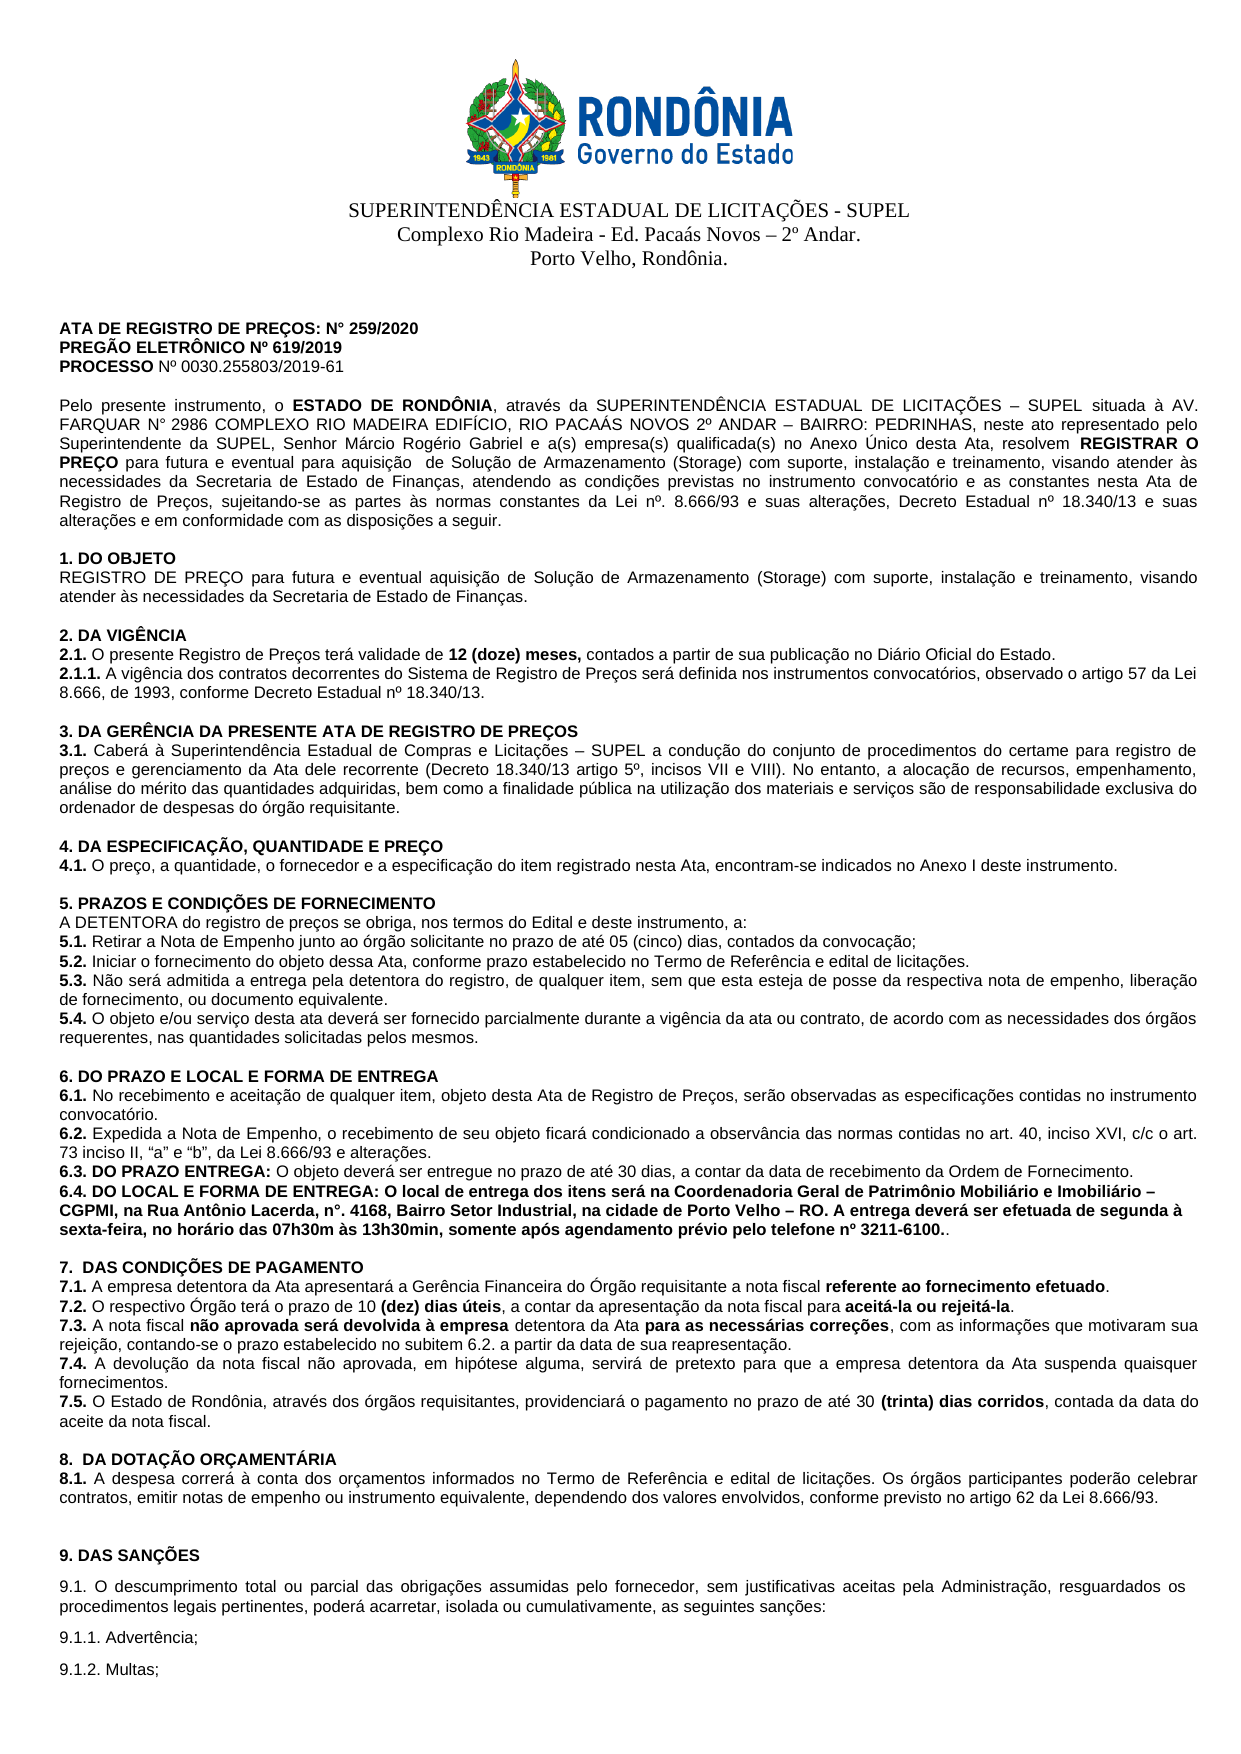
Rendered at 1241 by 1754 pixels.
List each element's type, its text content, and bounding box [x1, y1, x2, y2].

text 6.3. DO PRAZO ENTREGA: O objeto deverá ser entregue no prazo de até 30 dias, a contar da data de recebimento da Ordem de Fornecimento. [59, 1162, 1199, 1181]
text 5.1. Retirar a Nota de Empenho junto ao órgão solicitante no prazo de até 05 (cinco) dias, contados da convocação; [59, 932, 1199, 951]
text 2.1.1. A vigência dos contratos decorrentes do Sistema de Registro de Preços será definida nos instrumentos convocatórios, observado o artigo 57 da Lei 8.666, de 1993, conforme Decreto Estadual nº 18.340/13. [59, 664, 1199, 702]
text 3. DA GERÊNCIA DA PRESENTE ATA DE REGISTRO DE PREÇOS [59, 721, 1199, 741]
text 7.1. A empresa detentora da Ata apresentará a Gerência Financeira do Órgão requisitante a nota fiscal referente ao fornecimento efetuado. [59, 1277, 1199, 1296]
text 5.3. Não será admitida a entrega pela detentora do registro, de qualquer item, sem que esta esteja de posse da respectiva nota de empenho, liberação de fornecimento, ou documento equivalente. [59, 971, 1199, 1009]
text 6. DO PRAZO E LOCAL E FORMA DE ENTREGA [59, 1066, 1199, 1086]
text Porto Velho, Rondônia. [59, 246, 1199, 270]
text 8. DA DOTAÇÃO ORÇAMENTÁRIA [59, 1450, 1199, 1469]
text Complexo Rio Madeira - Ed. Pacaás Novos – 2º Andar. [59, 222, 1199, 246]
text 9.1.1. Advertência; [59, 1628, 1186, 1647]
text 7.4. A devolução da nota fiscal não aprovada, em hipótese alguma, servirá de pretexto para que a empresa detentora da Ata suspenda quaisquer fornecimentos. [59, 1354, 1199, 1392]
text 4. DA ESPECIFICAÇÃO, QUANTIDADE E PREÇO [59, 836, 1199, 856]
picture [465, 59, 793, 198]
text 7.5. O Estado de Rondônia, através dos órgãos requisitantes, providenciará o pagamento no prazo de até 30 (trinta) dias corridos, contada da data do aceite da nota fiscal. [59, 1392, 1199, 1431]
text SUPERINTENDÊNCIA ESTADUAL DE LICITAÇÕES - SUPEL [59, 198, 1199, 222]
text 7.3. A nota fiscal não aprovada será devolvida à empresa detentora da Ata para as necessárias correções, com as informações que motivaram sua rejeição, contando-se o prazo estabelecido no subitem 6.2. a partir da data de sua reapresentação. [59, 1316, 1199, 1354]
text 9. DAS SANÇÕES [59, 1546, 1199, 1565]
text 7.2. O respectivo Órgão terá o prazo de 10 (dez) dias úteis, a contar da apresentação da nota fiscal para aceitá-la ou rejeitá-la. [59, 1296, 1199, 1316]
text 9.1.2. Multas; [59, 1660, 1186, 1679]
text Pelo presente instrumento, o ESTADO DE RONDÔNIA, através da SUPERINTENDÊNCIA ESTADUAL DE LICITAÇÕES – SUPEL situada à AV. FARQUAR N° 2986 COMPLEXO RIO MADEIRA EDIFÍCIO, RIO PACAÁS NOVOS 2º ANDAR – BAIRRO: PEDRINHAS, neste ato representado pelo Superintendente da SUPEL, Senhor Márcio Rogério Gabriel e a(s) empresa(s) qualificada(s) no Anexo Único desta Ata, resolvem REGISTRAR O PREÇO para futura e eventual para aquisição de Solução de Armazenamento (Storage) com suporte, instalação e treinamento, visando atender às necessidades da Secretaria de Estado de Finanças, atendendo as condições previstas no instrumento convocatório e as constantes nesta Ata de Registro de Preços, sujeitando-se as partes às normas constantes da Lei nº. 8.666/93 e suas alterações, Decreto Estadual nº 18.340/13 e suas alterações e em conformidade com as disposições a seguir. [59, 396, 1199, 530]
text ATA DE REGISTRO DE PREÇOS: N° 259/2020 [59, 319, 1199, 338]
text 6.1. No recebimento e aceitação de qualquer item, objeto desta Ata de Registro de Preços, serão observadas as especificações contidas no instrumento convocatório. [59, 1086, 1199, 1124]
text 4.1. O preço, a quantidade, o fornecedor e a especificação do item registrado nesta Ata, encontram-se indicados no Anexo I deste instrumento. [59, 856, 1199, 875]
text 9.1. O descumprimento total ou parcial das obrigações assumidas pelo fornecedor, sem justificativas aceitas pela Administração, resguardados os procedimentos legais pertinentes, poderá acarretar, isolada ou cumulativamente, as seguintes sanções: [59, 1577, 1186, 1616]
text 2. DA VIGÊNCIA [59, 626, 1199, 645]
text 5.4. O objeto e/ou serviço desta ata deverá ser fornecido parcialmente durante a vigência da ata ou contrato, de acordo com as necessidades dos órgãos requerentes, nas quantidades solicitadas pelos mesmos. [59, 1009, 1199, 1047]
text 8.1. A despesa correrá à conta dos orçamentos informados no Termo de Referência e edital de licitações. Os órgãos participantes poderão celebrar contratos, emitir notas de empenho ou instrumento equivalente, dependendo dos valores envolvidos, conforme previsto no artigo 62 da Lei 8.666/93. [59, 1469, 1199, 1507]
text 5. PRAZOS E CONDIÇÕES DE FORNECIMENTO [59, 894, 1199, 913]
text 7. DAS CONDIÇÕES DE PAGAMENTO [59, 1258, 1199, 1277]
text 5.2. Iniciar o fornecimento do objeto dessa Ata, conforme prazo estabelecido no Termo de Referência e edital de licitações. [59, 951, 1199, 971]
text 6.4. DO LOCAL E FORMA DE ENTREGA: O local de entrega dos itens será na Coordenadoria Geral de Patrimônio Mobiliário e Imobiliário – CGPMI, na Rua Antônio Lacerda, n°. 4168, Bairro Setor Industrial, na cidade de Porto Velho – RO. A entrega deverá ser efetuada de segunda à sexta-feira, no horário das 07h30m às 13h30min, somente após agendamento prévio pelo telefone nº 3211-6100.. [59, 1181, 1193, 1239]
text 3.1. Caberá à Superintendência Estadual de Compras e Licitações – SUPEL a condução do conjunto de procedimentos do certame para registro de preços e gerenciamento da Ata dele recorrente (Decreto 18.340/13 artigo 5º, incisos VII e VIII). No entanto, a alocação de recursos, empenhamento, análise do mérito das quantidades adquiridas, bem como a finalidade pública na utilização dos materiais e serviços são de responsabilidade exclusiva do ordenador de despesas do órgão requisitante. [59, 741, 1199, 817]
text REGISTRO DE PREÇO para futura e eventual aquisição de Solução de Armazenamento (Storage) com suporte, instalação e treinamento, visando atender às necessidades da Secretaria de Estado de Finanças. [59, 568, 1199, 606]
text 2.1. O presente Registro de Preços terá validade de 12 (doze) meses, contados a partir de sua publicação no Diário Oficial do Estado. [59, 645, 1199, 664]
text 6.2. Expedida a Nota de Empenho, o recebimento de seu objeto ficará condicionado a observância das normas contidas no art. 40, inciso XVI, c/c o art. 73 inciso II, “a” e “b”, da Lei 8.666/93 e alterações. [59, 1124, 1199, 1162]
text 1. DO OBJETO [59, 549, 1199, 568]
text A DETENTORA do registro de preços se obriga, nos termos do Edital e deste instrumento, a: [59, 913, 1199, 932]
text PROCESSO Nº 0030.255803/2019-61 [59, 357, 1199, 376]
text PREGÃO ELETRÔNICO Nº 619/2019 [59, 338, 1199, 357]
